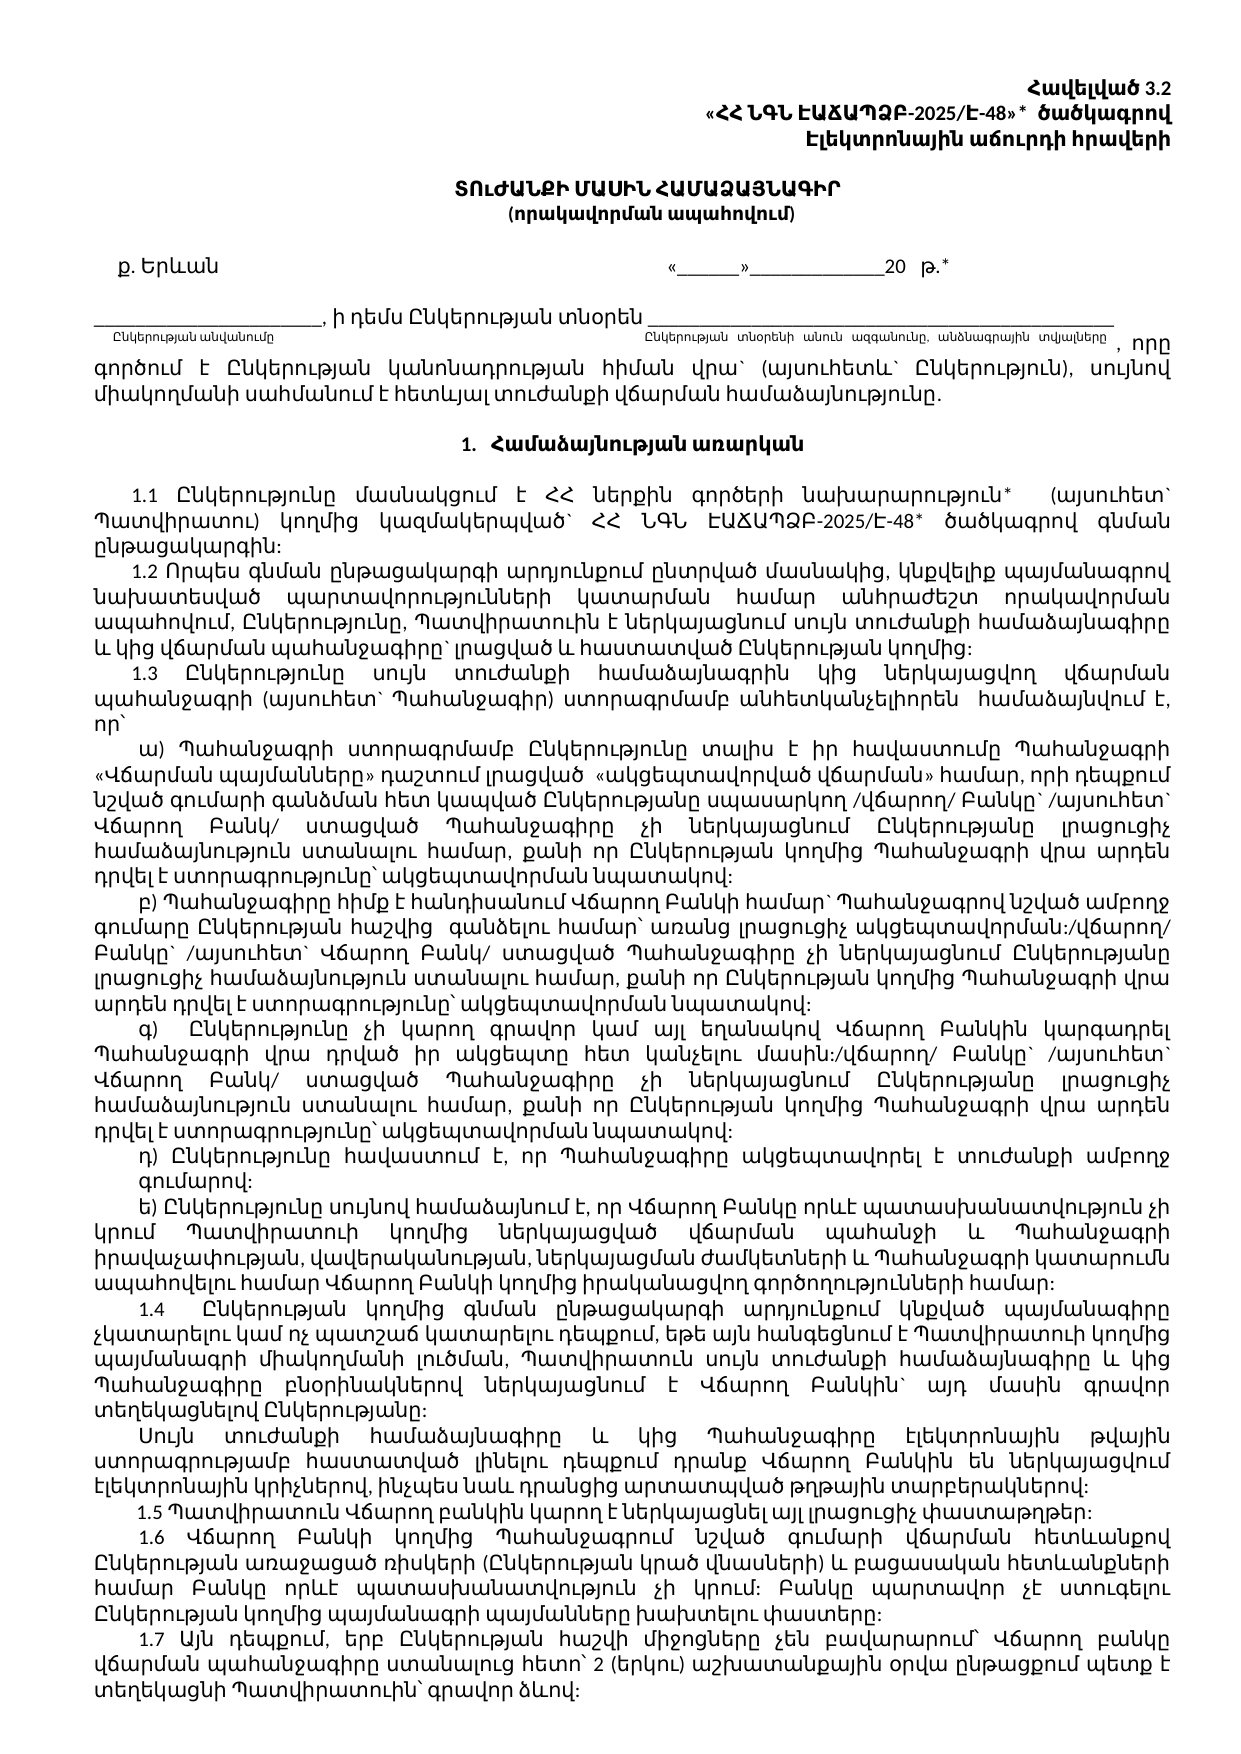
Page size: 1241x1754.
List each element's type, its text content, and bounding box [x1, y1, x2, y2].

text 1.7 Այն դեպքում, երբ Ընկերության հաշվի միջոցները չեն բավարարում՝ Վճարող բանկը վճարման պահանջագիրը ստանալուց հետո՝ 2 (երկու) աշխատանքային օրվա ընթացքում պետք է տեղեկացնի Պատվիրատուին՝ գրավոր ձևով: [94, 1626, 1171, 1702]
text (որակավորման ապահովում) [94, 202, 1171, 225]
text 1. Համաձայնության առարկան [94, 432, 1171, 457]
text ե) Ընկերությունը սույնով համաձայնում է, որ Վճարող Բանկը որևէ պատասխանատվություն չի կրում Պատվիրատուի կողմից ներկայացված վճարման պահանջի և Պահանջագրի իրավաչափության, վավերականության, ներկայացման ժամկետների և Պահանջագրի կատարումն ապահովելու համար Վճարող Բանկի կողմից իրականացվող գործողությունների համար: [94, 1194, 1171, 1296]
text 1.1 Ընկերությունը մասնակցում է ՀՀ ներքին գործերի նախարարություն* (այսուհետ` Պատվիրատու) կողմից կազմակերպված` ՀՀ ՆԳՆ ԷԱՃԱՊՁԲ-2025/Է-48* ծածկագրով գնման ընթացակարգին: [94, 482, 1171, 559]
text ՏՈւԺԱՆՔԻ ՄԱՍԻՆ ՀԱՄԱՁԱՅՆԱԳԻՐ [94, 177, 1171, 202]
text 1.3 Ընկերությունը սույն տուժանքի համաձայնագրին կից ներկայացվող վճարման պահանջագրի (այսուհետ` Պահանջագիր) ստորագրմամբ անհետկանչելիորեն համաձայնվում է, որ՝ [94, 660, 1171, 737]
text ա) Պահանջագրի ստորագրմամբ Ընկերությունը տալիս է իր հավաստումը Պահանջագրի «Վճարման պայմանները» դաշտում լրացված «ակցեպտավորված վճարման» համար, որի դեպքում նշված գումարի գանձման հետ կապված Ընկերությանը սպասարկող /վճարող/ Բանկը` /այսուհետ` Վճարող Բանկ/ ստացված Պահանջագիրը չի ներկայացնում Ընկերությանը լրացուցիչ համաձայնություն ստանալու համար, քանի որ Ընկերության կողմից Պահանջագրի վրա արդեն դրվել է ստորագրությունը՝ ակցեպտավորման նպատակով: [94, 737, 1171, 889]
text գ) Ընկերությունը չի կարող գրավոր կամ այլ եղանակով Վճարող Բանկին կարգադրել Պահանջագրի վրա դրված իր ակցեպտը հետ կանչելու մասին:/վճարող/ Բանկը` /այսուհետ` Վճարող Բանկ/ ստացված Պահանջագիրը չի ներկայացնում Ընկերությանը լրացուցիչ համաձայնություն ստանալու համար, քանի որ Ընկերության կողմից Պահանջագրի վրա արդեն դրվել է ստորագրությունը՝ ակցեպտավորման նպատակով: [94, 1016, 1171, 1143]
text Սույն տուժանքի համաձայնագիրը և կից Պահանջագիրը էլեկտրոնային թվային ստորագրությամբ հաստատված լինելու դեպքում դրանք Վճարող Բանկին են ներկայացվում էլեկտրոնային կրիչներով, ինչպես նաև դրանցից արտատպված թղթային տարբերակներով: [94, 1423, 1171, 1499]
text Էլեկտրոնային աճուրդի հրավերի [94, 126, 1171, 151]
text 1.2 Որպես գնման ընթացակարգի արդյունքում ընտրված մասնակից, կնքվելիք պայմանագրով նախատեսված պարտավորությունների կատարման համար անհրաժեշտ որակավորման ապահովում, Ընկերությունը, Պատվիրատուին է ներկայացնում սույն տուժանքի համաձայնագիրը և կից վճարման պահանջագիրը` լրացված և հաստատված Ընկերության կողմից: [94, 559, 1171, 660]
text 1.6 Վճարող Բանկի կողմից Պահանջագրում նշված գումարի վճարման հետևանքով Ընկերության առաջացած ռիսկերի (Ընկերության կրած վնասների) և բացասական հետևանքների համար Բանկը որևէ պատասխանատվություն չի կրում: Բանկը պարտավոր չէ ստուգելու Ընկերության կողմից պայմանագրի պայմանները խախտելու փաստերը: [94, 1524, 1171, 1626]
text դ) Ընկերությունը հավաստում է, որ Պահանջագիրը ակցեպտավորել է տուժանքի ամբողջ գումարով: [138, 1143, 1171, 1194]
text ք. Երևան «______»_____________20 թ.* [94, 254, 1171, 279]
text «ՀՀ ՆԳՆ ԷԱՃԱՊՁԲ-2025/Է-48»* ծածկագրով [94, 100, 1171, 126]
text բ) Պահանջագիրը հիմք է հանդիսանում Վճարող Բանկի համար` Պահանջագրով նշված ամբողջ գումարը Ընկերության հաշվից գանձելու համար՝ առանց լրացուցիչ ակցեպտավորման:/վճարող/ Բանկը` /այսուհետ` Վճարող Բանկ/ ստացված Պահանջագիրը չի ներկայացնում Ընկերությանը լրացուցիչ համաձայնություն ստանալու համար, քանի որ Ընկերության կողմից Պահանջագրի վրա արդեն դրվել է ստորագրությունը՝ ակցեպտավորման նպատակով: [94, 889, 1171, 1016]
text Հավելված 3.2 [94, 75, 1171, 100]
text ______________________, ի դեմս Ընկերության տնօրեն _____________________________________________ [94, 304, 1171, 330]
text 1.5 Պատվիրատուն Վճարող բանկին կարող է ներկայացնել այլ լրացուցիչ փաստաթղթեր: [94, 1499, 1171, 1524]
text 1.4 Ընկերության կողմից գնման ընթացակարգի արդյունքում կնքված պայմանագիրը չկատարելու կամ ոչ պատշաճ կատարելու դեպքում, եթե այն հանգեցնում է Պատվիրատուի կողմից պայմանագրի միակողմանի լուծման, Պատվիրատուն սույն տուժանքի համաձայնագիրը և կից Պահանջագիրը բնօրինակներով ներկայացնում է Վճարող Բանկին` այդ մասին գրավոր տեղեկացնելով Ընկերությանը: [94, 1296, 1171, 1423]
text Ընկերության անվանումը Ընկերության տնօրենի անուն ազգանունը, անձնագրային տվյալները , որը գործում է Ընկերության կանոնադրության հիման վրա` (այսուհետև` Ընկերություն), սույնով միակողմանի սահմանում է հետևյալ տուժանքի վճարման համաձայնությունը. [94, 330, 1171, 406]
